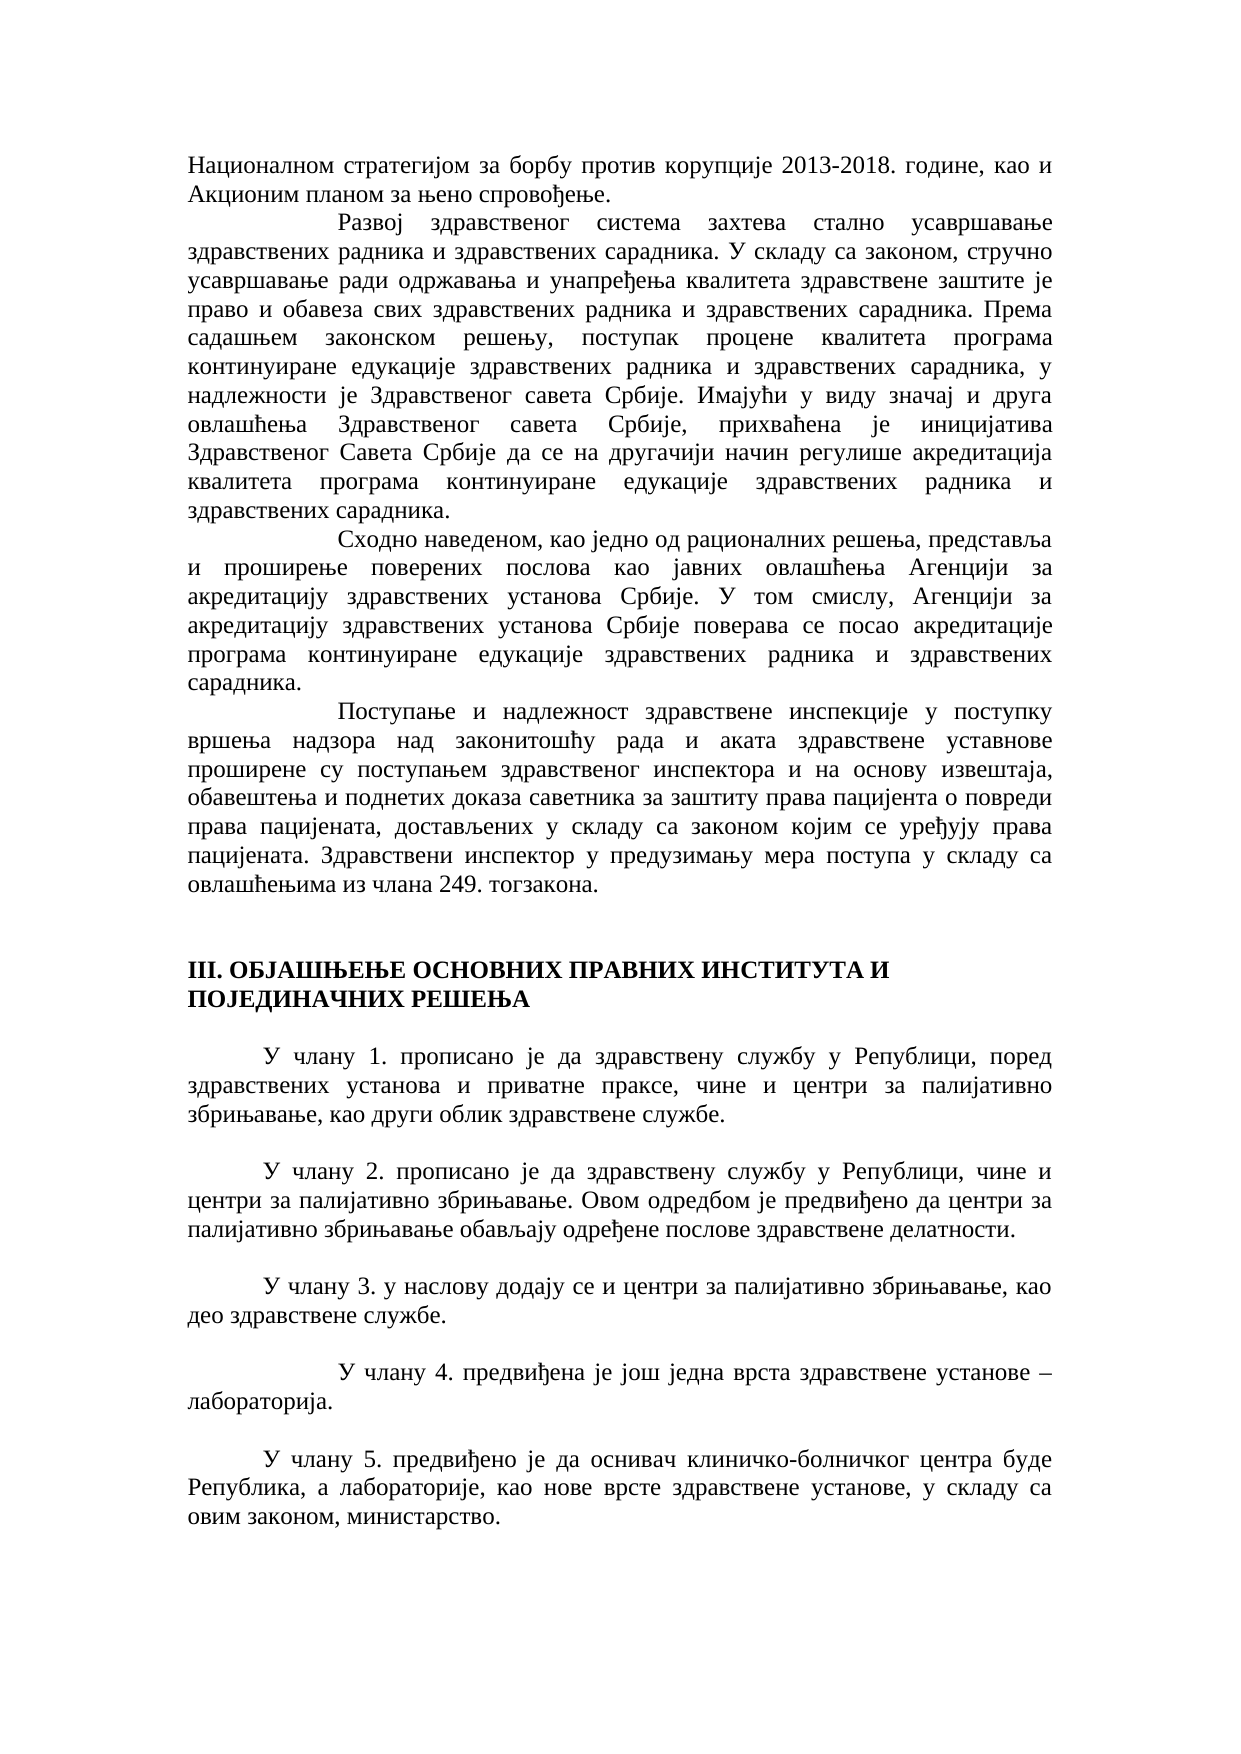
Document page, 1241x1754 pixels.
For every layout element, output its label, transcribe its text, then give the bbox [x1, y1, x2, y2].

text Поступање и надлежност здравствене инспекције у поступку вршења надзора над законитошћу рада и аката здравствене уставнове проширене су поступањем здравственог инспектора и на основу извештаја, обавештења и поднетих доказа саветника за заштиту права пацијента о повреди права пацијената, достављених у складу са законом којим се уређују права пацијената. Здравствени инспектор у предузимању мера поступа у складу са овлашћењима из члана 249. тогзакона. [187, 696, 1053, 897]
text Сходно наведеном, као једно од рационалних решења, представља и проширење поверених послова као јавних овлашћења Агенцији за акредитацију здравствених установа Србије. У том смислу, Агенцији за акредитацију здравствених установа Србије поверава се посао акредитације програма континуиране едукације здравствених радника и здравствених сарадника. [187, 524, 1053, 696]
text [187, 150, 1053, 207]
text У члану 3. у наслову додају се и центри за палијативно збрињавање, као део здравствене службе. [187, 1271, 1053, 1329]
text У члану 2. прописано је да здравствену службу у Републици, чине и центри за палијативно збрињавање. Овом одредбом је предвиђено да центри за палијативно збрињавање обављају одређене послове здравствене делатности. [187, 1156, 1053, 1242]
text У члану 5. предвиђено је да оснивач клиничко-болничког центра буде Република, а лабораторије, као нове врсте здравствене установе, у складу са овим законом, министарство. [187, 1444, 1053, 1530]
text ПОЈЕДИНАЧНИХ РЕШЕЊА [187, 984, 1053, 1012]
text Развој здравственог система захтева стално усавршавање здравствених радника и здравствених сарадника. У складу са законом, стручно усавршавање ради одржавања и унапређења квалитета здравствене заштите је право и обавеза свих здравствених радника и здравствених сарадника. Према садашњем законском решењу, поступак процене квалитета програма континуиране едукације здравствених радника и здравствених сарадника, у надлежности је Здравственог савета Србије. Имајући у виду значај и друга овлашћења Здравственог савета Србије, прихваћена је иницијатива Здравственог Савета Србије да се на другачији начин регулише акредитација квалитета програма континуиране едукације здравствених радника и здравствених сарадника. [187, 207, 1053, 524]
text У члану 1. прописано је да здравствену службу у Републици, поред здравствених установа и приватне праксе, чине и центри за палијативно збрињавање, као други облик здравствене службе. [187, 1041, 1053, 1127]
text У члану 4. предвиђена је још једна врста здравствене установе – лабораторија. [187, 1357, 1053, 1415]
text III. ОБЈАШЊЕЊЕ ОСНОВНИХ ПРАВНИХ ИНСТИТУТА И [187, 955, 1053, 984]
